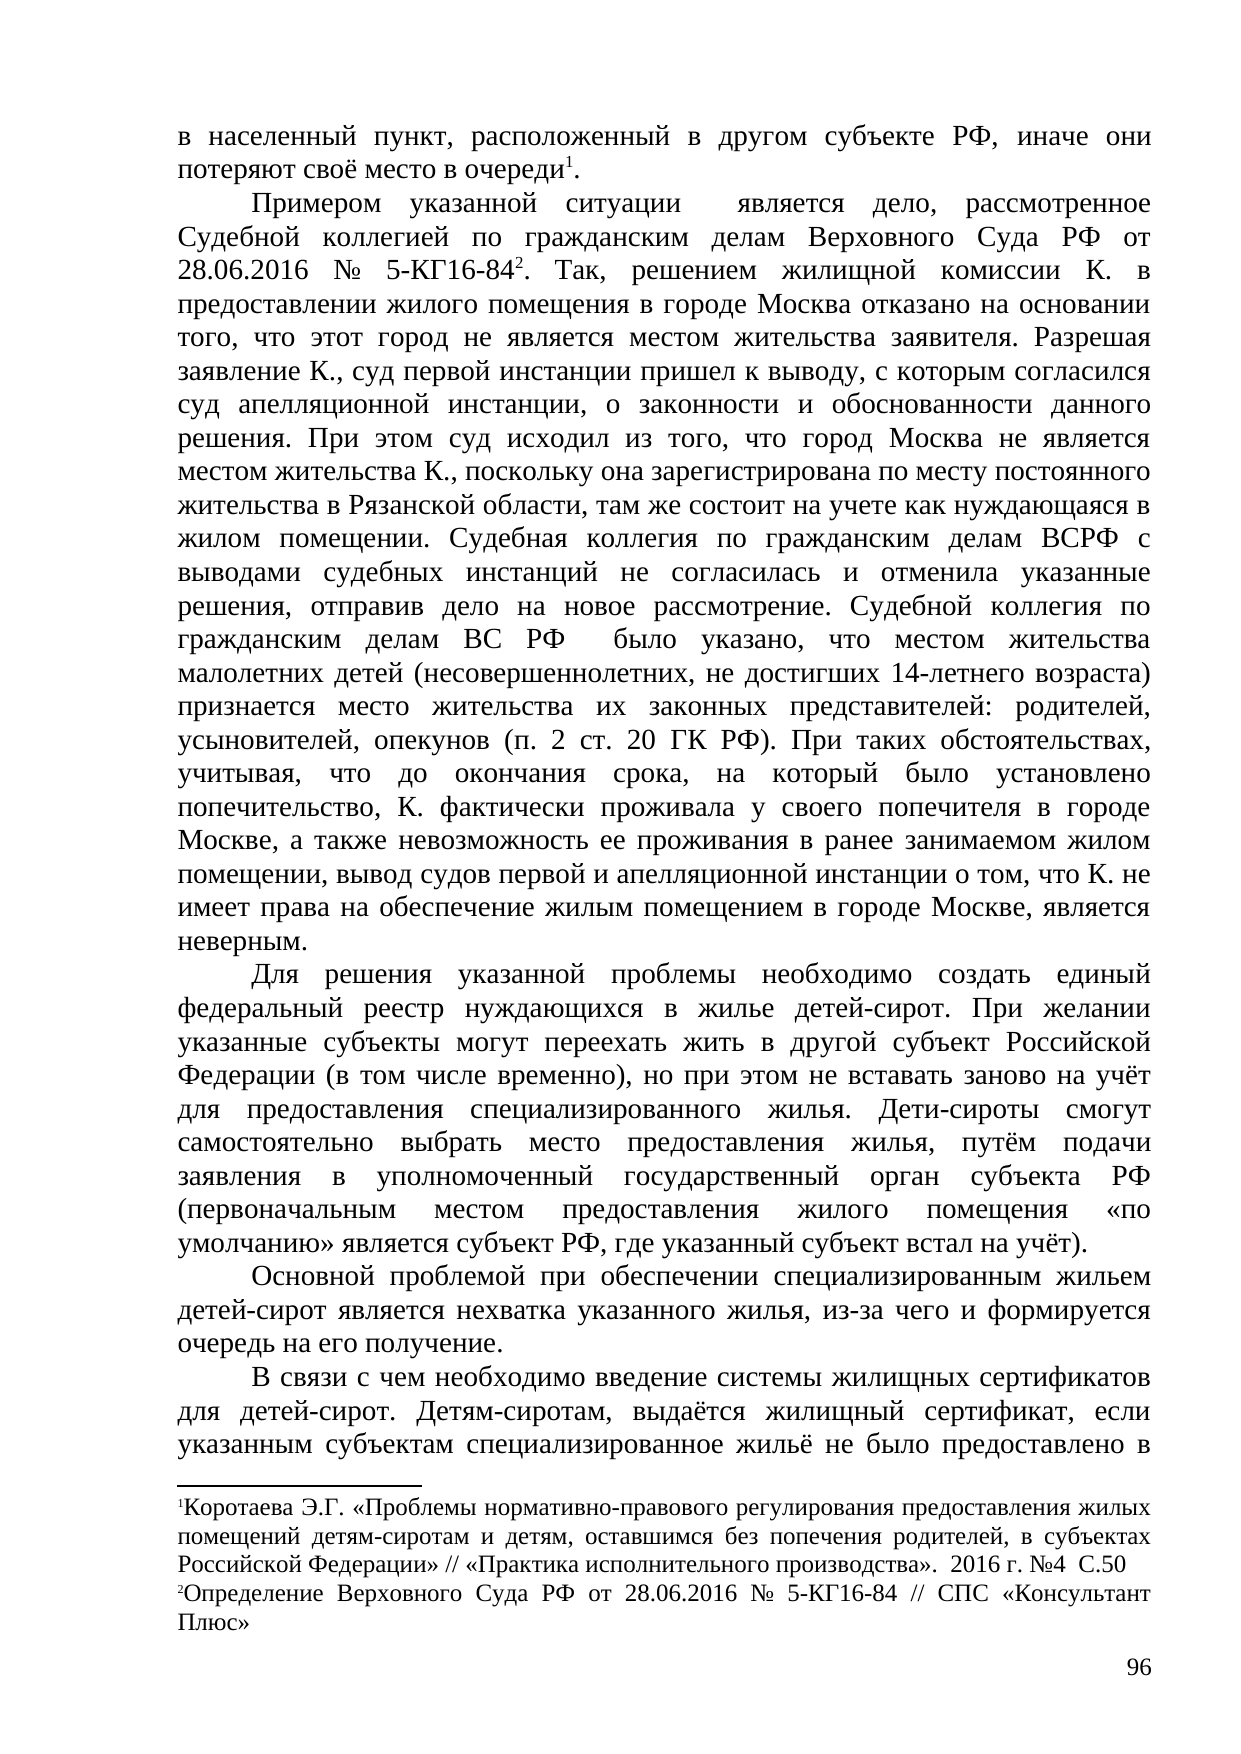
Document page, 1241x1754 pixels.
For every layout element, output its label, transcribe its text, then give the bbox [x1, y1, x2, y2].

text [177, 1359, 1152, 1460]
text Примером указанной ситуации является дело, рассмотренное Судебной коллегией по гражданским делам Верховного Суда РФ от 28.06.2016 № 5-КГ16-84. Так, решением жилищной комиссии К. в предоставлении жилого помещения в городе Москва отказано на основании того, что этот город не является местом жительства заявителя. Разрешая заявление К., суд первой инстанции пришел к выводу, с которым согласился суд апелляционной инстанции, о законности и обоснованности данного решения. При этом суд исходил из того, что город Москва не является местом жительства К., поскольку она зарегистрирована по месту постоянного жительства в Рязанской области, там же состоит на учете как нуждающаяся в жилом помещении. Судебная коллегия по гражданским делам ВСРФ с выводами судебных инстанций не согласилась и отменила указанные решения, отправив дело на новое рассмотрение. Судебной коллегия по гражданским делам ВС РФ было указано, что местом жительства малолетних детей (несовершеннолетних, не достигших 14-летнего возраста) признается место жительства их законных представителей: родителей, усыновителей, опекунов (п. 2 ст. 20 ГК РФ). При таких обстоятельствах, учитывая, что до окончания срока, на который было установлено попечительство, К. фактически проживала у своего попечителя в городе Москве, а также невозможность ее проживания в ранее занимаемом жилом помещении, вывод судов первой и апелляционной инстанции о том, что К. не имеет права на обеспечение жилым помещением в городе Москве, является неверным. [177, 185, 1152, 957]
text Для решения указанной проблемы необходимо создать единый федеральный реестр нуждающихся в жилье детей-сирот. При желании указанные субъекты могут переехать жить в другой субъект Российской Федерации (в том числе временно), но при этом не вставать заново на учёт для предоставления специализированного жилья. Дети-сироты смогут самостоятельно выбрать место предоставления жилья, путём подачи заявления в уполномоченный государственный орган субъекта РФ (первоначальным местом предоставления жилого помещения «по умолчанию» является субъект РФ, где указанный субъект встал на учёт). [177, 957, 1152, 1258]
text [177, 118, 1152, 185]
text Основной проблемой при обеспечении специализированным жильем детей-сирот является нехватка указанного жилья, из-за чего и формируется очередь на его получение. [177, 1258, 1152, 1359]
